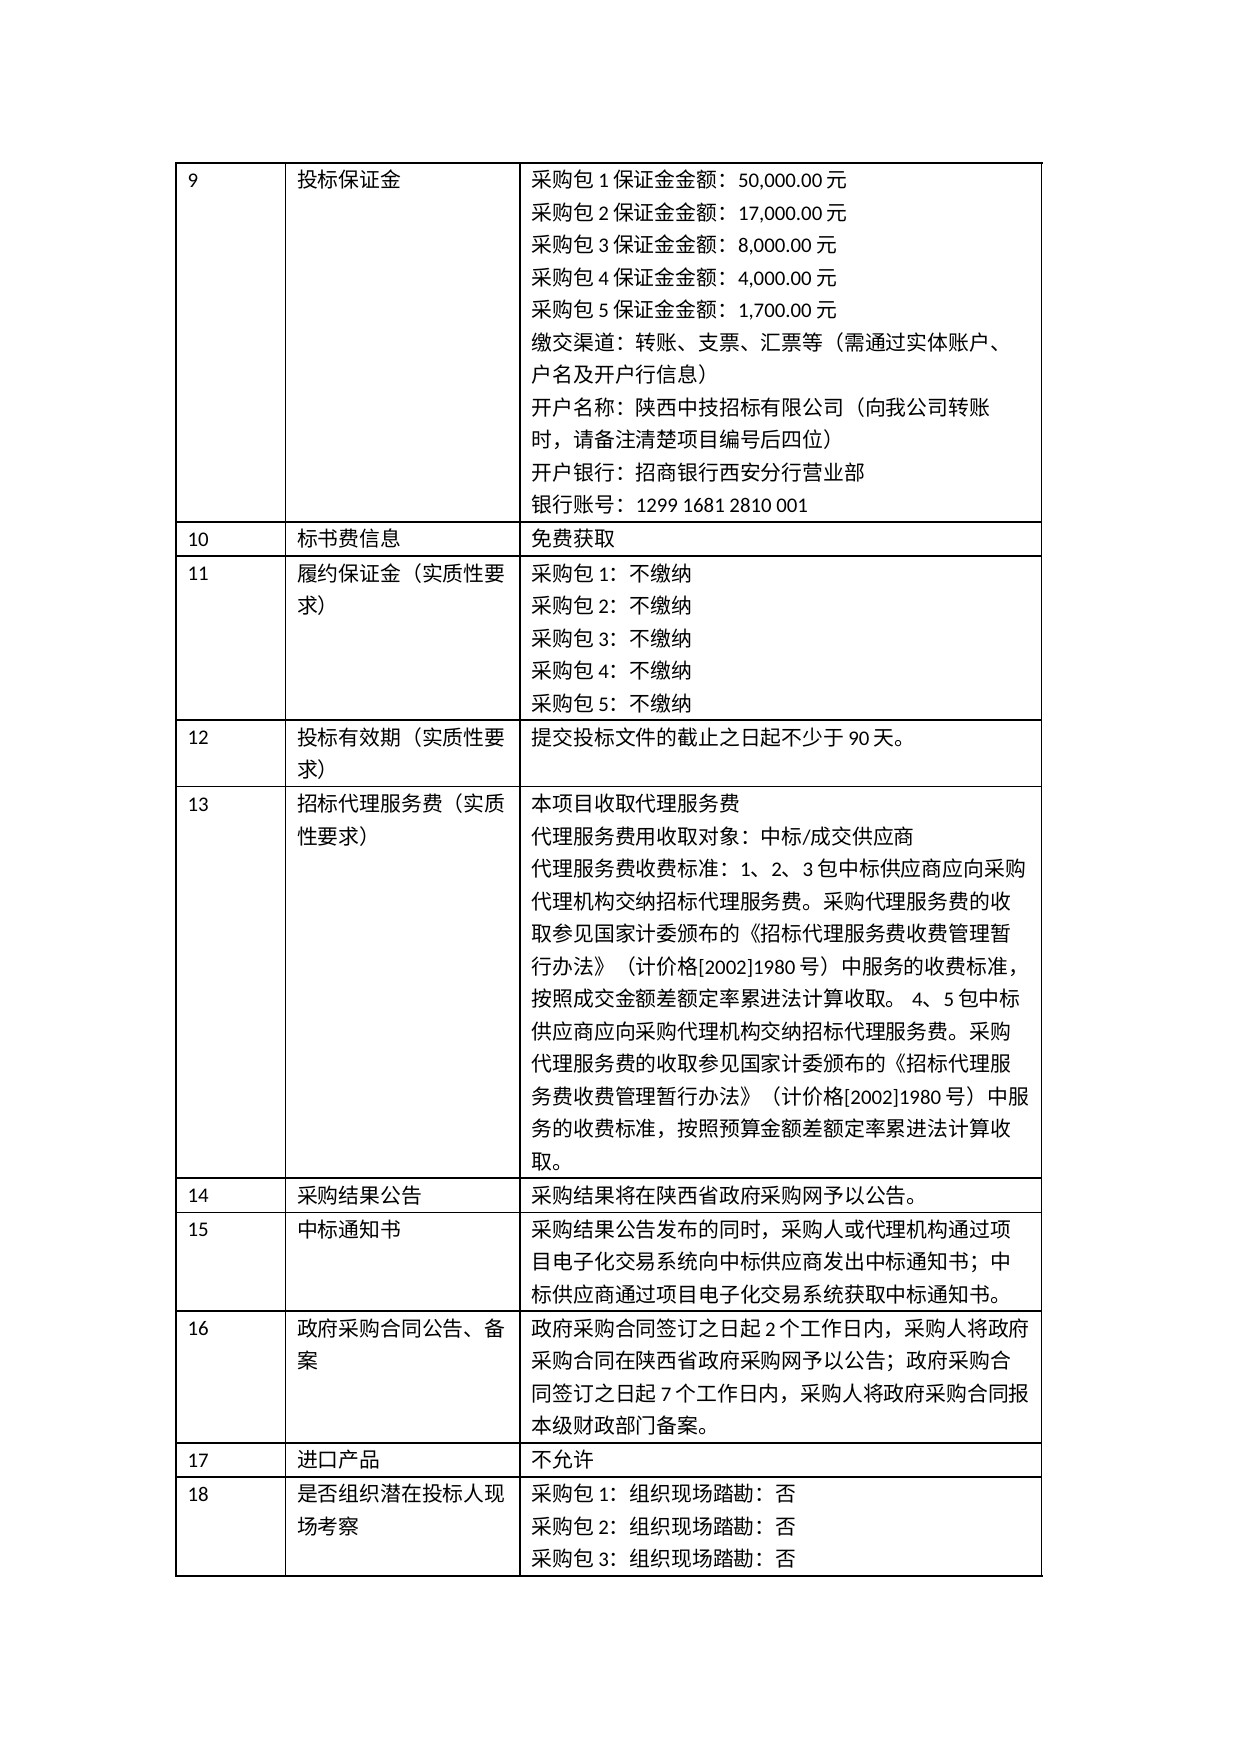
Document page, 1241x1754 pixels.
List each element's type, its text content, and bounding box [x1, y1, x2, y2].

table_cell 政府采购合同签订之日起2个工作日内，采购人将政府采购合同在陕西省政府采购网予以公告；政府采购合同签订之日起7个工作日内，采购人将政府采购合同报本级财政部门备案。 [521, 1312, 1041, 1442]
table_cell 提交投标文件的截止之日起不少于90天。 [521, 721, 1041, 786]
table_cell 15 [177, 1213, 285, 1310]
table_cell 12 [177, 721, 285, 786]
table_cell 18 [177, 1478, 285, 1575]
table_cell 10 [177, 523, 285, 555]
table_cell 16 [177, 1312, 285, 1442]
table_cell 政府采购合同公告、备案 [286, 1312, 519, 1442]
table_cell 采购包1：不缴纳 采购包2：不缴纳 采购包3：不缴纳 采购包4：不缴纳 采购包5：不缴纳 [521, 557, 1041, 719]
table_cell 采购结果公告 [286, 1179, 519, 1211]
table_cell 采购包1保证金金额：50,000.00元 采购包2保证金金额：17,000.00元 采购包3保证金金额：8,000.00元 采购包4保证金金额：4,000.00元 采购包5保证金金额：1,700.00元 缴交渠道：转账、支票、汇票等（需通过实体账户、户名及开户行信息） 开户名称：陕西中技招标有限公司（向我公司转账时，请备注清楚项目编号后四位） 开户银行：招商银行西安分行营业部 银行账号：1299 1681 2810 001 [521, 164, 1041, 521]
table_cell 招标代理服务费（实质性要求） [286, 787, 519, 1177]
table_cell 采购结果将在陕西省政府采购网予以公告。 [521, 1179, 1041, 1211]
table_cell 进口产品 [286, 1444, 519, 1476]
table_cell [521, 1478, 1041, 1575]
table_cell 是否组织潜在投标人现场考察 [286, 1478, 519, 1575]
table_cell 14 [177, 1179, 285, 1211]
table_cell 投标有效期（实质性要求） [286, 721, 519, 786]
table_cell 9 [177, 164, 285, 521]
table_cell 13 [177, 787, 285, 1177]
table_cell 投标保证金 [286, 164, 519, 521]
table_cell 11 [177, 557, 285, 719]
table_cell 本项目收取代理服务费 代理服务费用收取对象：中标/成交供应商 代理服务费收费标准：1、2、3包中标供应商应向采购代理机构交纳招标代理服务费。采购代理服务费的收取参见国家计委颁布的《招标代理服务费收费管理暂行办法》（计价格[2002]1980号）中服务的收费标准，按照成交金额差额定率累进法计算收取。 4、5包中标供应商应向采购代理机构交纳招标代理服务费。采购代理服务费的收取参见国家计委颁布的《招标代理服务费收费管理暂行办法》（计价格[2002]1980号）中服务的收费标准，按照预算金额差额定率累进法计算收取。 [521, 787, 1041, 1177]
table_cell 不允许 [521, 1444, 1041, 1476]
table_cell 中标通知书 [286, 1213, 519, 1310]
table_cell 免费获取 [521, 523, 1041, 555]
table_cell 履约保证金（实质性要求） [286, 557, 519, 719]
table_cell 采购结果公告发布的同时，采购人或代理机构通过项目电子化交易系统向中标供应商发出中标通知书；中标供应商通过项目电子化交易系统获取中标通知书。 [521, 1213, 1041, 1310]
table_cell 17 [177, 1444, 285, 1476]
table_cell 标书费信息 [286, 523, 519, 555]
